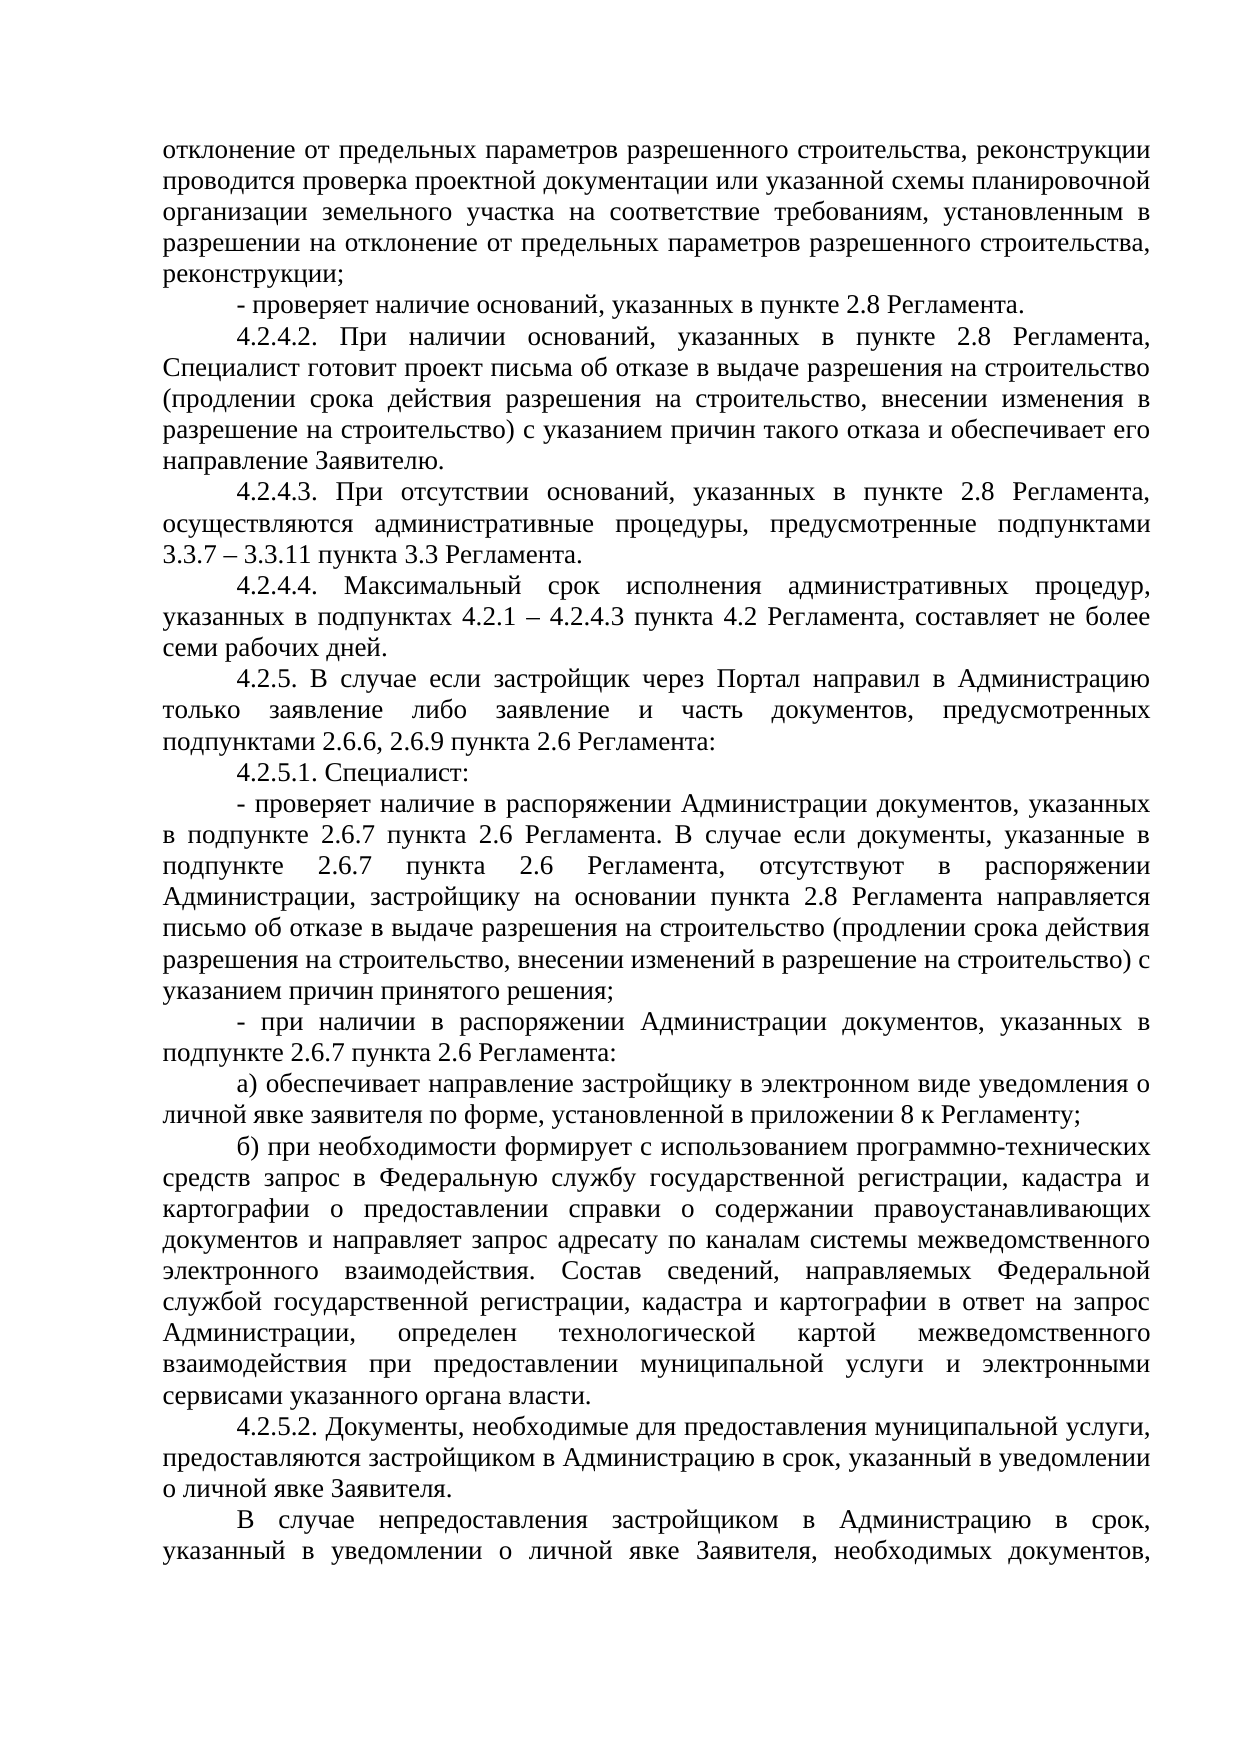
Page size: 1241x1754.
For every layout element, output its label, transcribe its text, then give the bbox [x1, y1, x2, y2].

text б) при необходимости формирует с использованием программно-технических средств запрос в Федеральную службу государственной регистрации, кадастра и картографии о предоставлении справки о содержании правоустанавливающих документов и направляет запрос адресату по каналам системы межведомственного электронного взаимодействия. Состав сведений, направляемых Федеральной службой государственной регистрации, кадастра и картографии в ответ на запрос Администрации, определен технологической картой межведомственного взаимодействия при предоставлении муниципальной услуги и электронными сервисами указанного органа власти. [162, 1129, 1152, 1410]
text - при наличии в распоряжении Администрации документов, указанных в подпункте 2.6.7 пункта 2.6 Регламента: [162, 1005, 1152, 1067]
text а) обеспечивает направление застройщику в электронном виде уведомления о личной явке заявителя по форме, установленной в приложении 8 к Регламенту; [162, 1067, 1152, 1129]
text - проверяет наличие оснований, указанных в пункте 2.8 Регламента. [162, 289, 1152, 320]
text 4.2.5.2. Документы, необходимые для предоставления муниципальной услуги, предоставляются застройщиком в Администрацию в срок, указанный в уведомлении о личной явке Заявителя. [162, 1410, 1152, 1503]
text 4.2.4.3. При отсутствии оснований, указанных в пункте 2.8 Регламента, осуществляются административные процедуры, предусмотренные подпунктами 3.3.7 – 3.3.11 пункта 3.3 Регламента. [162, 476, 1152, 569]
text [162, 1503, 1152, 1566]
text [162, 133, 1152, 289]
text 4.2.5.1. Специалист: [162, 756, 1152, 787]
text 4.2.5. В случае если застройщик через Портал направил в Администрацию только заявление либо заявление и часть документов, предусмотренных подпунктами 2.6.6, 2.6.9 пункта 2.6 Регламента: [162, 662, 1152, 756]
text 4.2.4.2. При наличии оснований, указанных в пункте 2.8 Регламента, Специалист готовит проект письма об отказе в выдаче разрешения на строительство (продлении срока действия разрешения на строительство, внесении изменения в разрешение на строительство) с указанием причин такого отказа и обеспечивает его направление Заявителю. [162, 320, 1152, 476]
text - проверяет наличие в распоряжении Администрации документов, указанных в подпункте 2.6.7 пункта 2.6 Регламента. В случае если документы, указанные в подпункте 2.6.7 пункта 2.6 Регламента, отсутствуют в распоряжении Администрации, застройщику на основании пункта 2.8 Регламента направляется письмо об отказе в выдаче разрешения на строительство (продлении срока действия разрешения на строительство, внесении изменений в разрешение на строительство) с указанием причин принятого решения; [162, 787, 1152, 1005]
text 4.2.4.4. Максимальный срок исполнения административных процедур, указанных в подпунктах 4.2.1 – 4.2.4.3 пункта 4.2 Регламента, составляет не более семи рабочих дней. [162, 569, 1152, 662]
